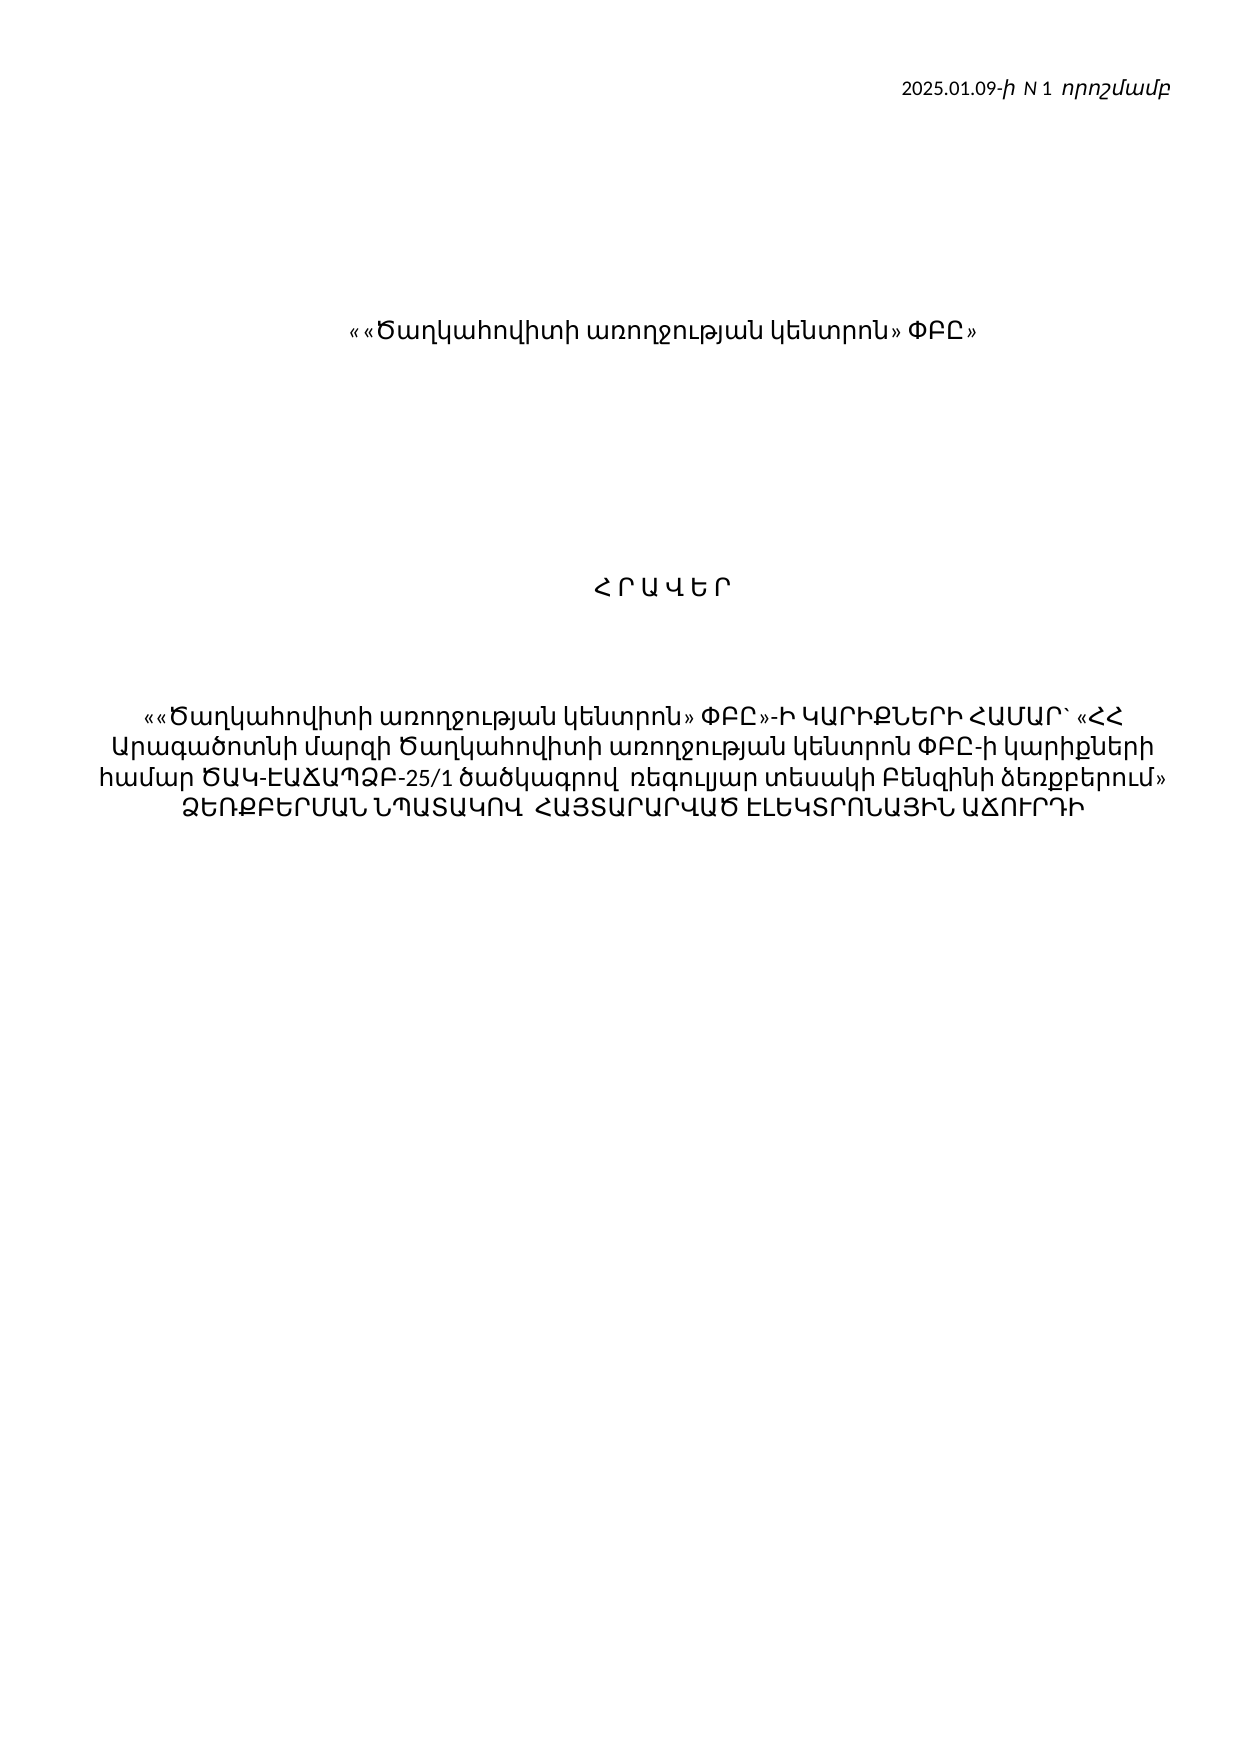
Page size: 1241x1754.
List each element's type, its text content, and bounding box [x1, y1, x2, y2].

text 2025.01.09 -ի N 1 որոշմամբ [94, 75, 1171, 100]
text ««Ծաղկահովիտի առողջության կենտրոն» ՓԲԸ»-Ի ԿԱՐԻՔՆԵՐԻ ՀԱՄԱՐ` «ՀՀ Արագածոտնի մարզի Ծաղկահովիտի առողջության կենտրոն ՓԲԸ-ի կարիքների համար ԾԱԿ-ԷԱՃԱՊՁԲ-25/1 ծածկագրով ռեգուլյար տեսակի Բենզինի ձեռքբերում» ՁԵՌՔԲԵՐՄԱՆ ՆՊԱՏԱԿՈՎ ՀԱՅՏԱՐԱՐՎԱԾ ԷԼԵԿՏՐՈՆԱՅԻՆ ԱՃՈՒՐԴԻ [94, 701, 1172, 823]
text « «Ծաղկահովիտի առողջության կենտրոն» ՓԲԸ» [94, 316, 1172, 346]
text Հ Ր Ա Վ Ե Ր [94, 572, 1172, 602]
